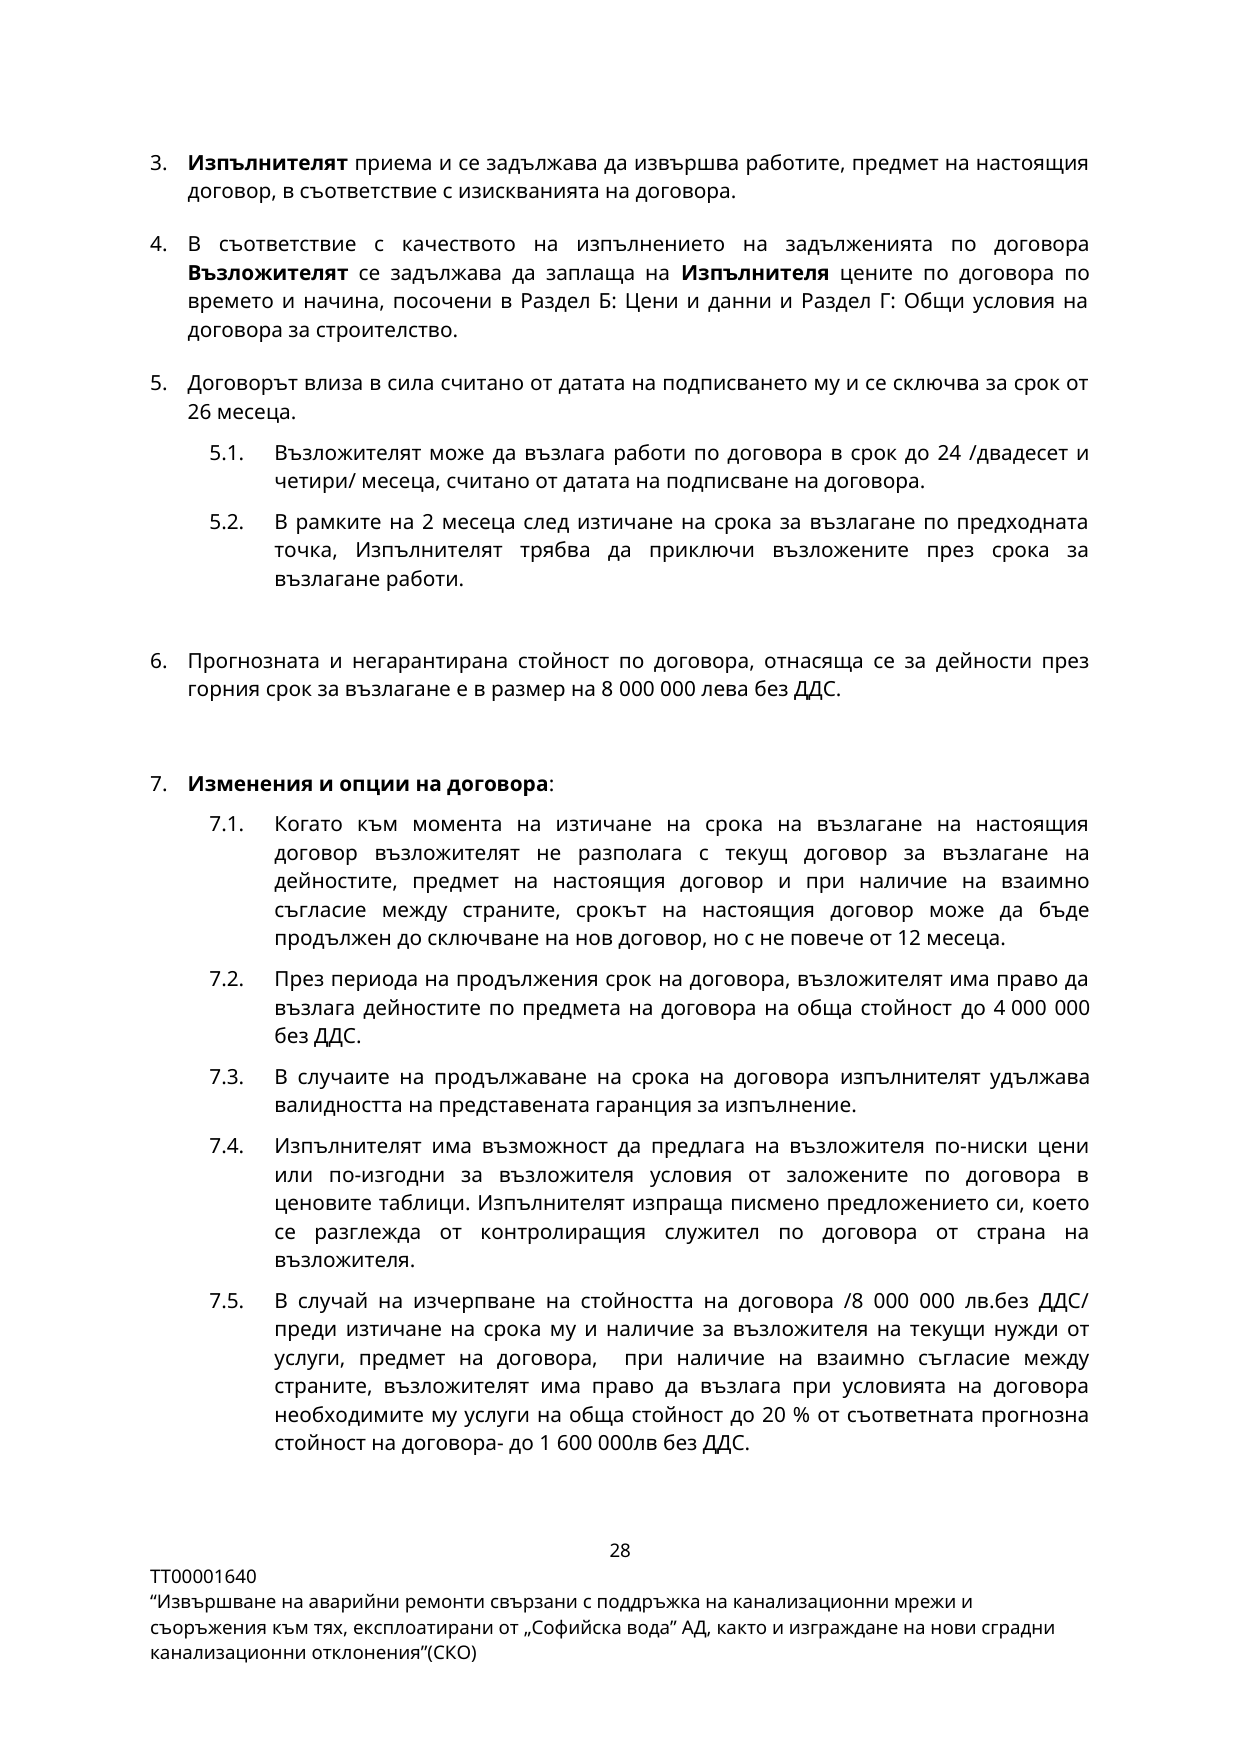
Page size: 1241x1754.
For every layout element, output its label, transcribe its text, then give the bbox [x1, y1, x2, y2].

list В съответствие с качеството на изпълнението на задълженията по договора Възложителят се задължава да заплаща на Изпълнителя цените по договора по времето и начина, посочени в Раздел Б: Цени и данни и Раздел Г: Общи условия на договора за строителство. [150, 229, 1090, 343]
list Договорът влиза в сила считано от датата на подписването му и се сключва за срок от 26 месеца. [150, 368, 1090, 425]
list Изменения и опции на договора: [150, 769, 1090, 797]
list В случай на изчерпване на стойността на договора /8 000 000 лв.без ДДС/ преди изтичане на срока му и наличие за възложителя на текущи нужди от услуги, предмет на договора, при наличие на взаимно съгласие между страните, възложителят има право да възлага при условията на договора необходимите му услуги на обща стойност до 20 % от съответната прогнозна стойност на договора- до 1 600 000лв без ДДС. [209, 1286, 1090, 1457]
list Изпълнителят приема и се задължава да извършва работите, предмет на настоящия договор, в съответствие с изискванията на договора. [150, 148, 1090, 204]
list Изпълнителят има възможност да предлага на възложителя по-ниски цени или по-изгодни за възложителя условия от заложените по договора в ценовите таблици. Изпълнителят изпраща писмено предложението си, което се разглежда от контролиращия служител по договора от страна на възложителя. [209, 1131, 1090, 1274]
list В случаите на продължаване на срока на договора изпълнителят удължава валидността на представената гаранция за изпълнение. [209, 1062, 1090, 1119]
list През периода на продължения срок на договора, възложителят има право да възлага дейностите по предмета на договора на обща стойност до 4 000 000 без ДДС. [209, 964, 1090, 1049]
list Прогнозната и негарантирана стойност по договора, отнасяща се за дейности през горния срок за възлагане е в размер на 8 000 000 лева без ДДС. [150, 646, 1090, 703]
list Възложителят може да възлага работи по договора в срок до 24 /двадесет и четири/ месеца, считано от датата на подписване на договора. [209, 438, 1090, 494]
list В рамките на 2 месеца след изтичане на срока за възлагане по предходната точка, Изпълнителят трябва да приключи възложените през срока за възлагане работи. [209, 507, 1090, 592]
list Когато към момента на изтичане на срока на възлагане на настоящия договор възложителят не разполага с текущ договор за възлагане на дейностите, предмет на настоящия договор и при наличие на взаимно съгласие между страните, срокът на настоящия договор може да бъде продължен до сключване на нов договор, но с не повече от 12 месеца. [209, 809, 1090, 952]
